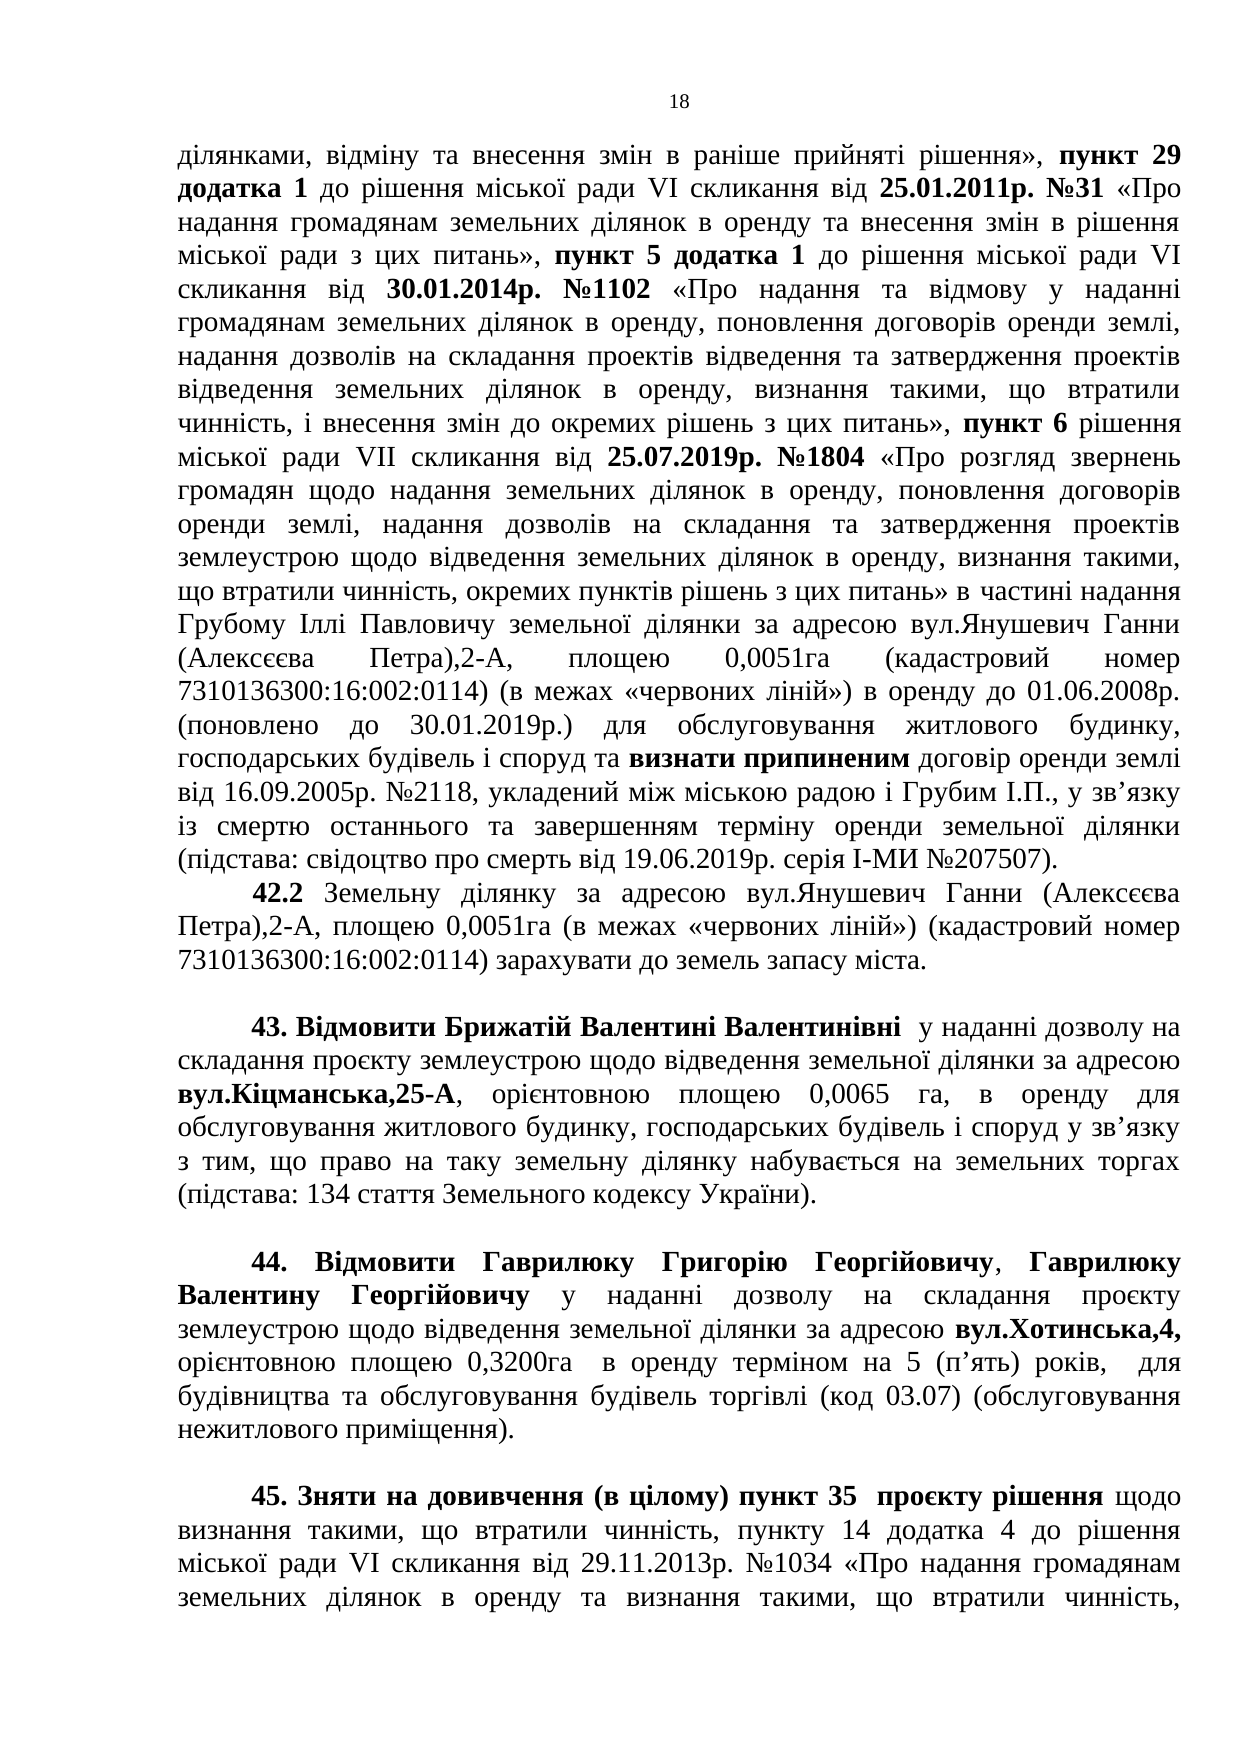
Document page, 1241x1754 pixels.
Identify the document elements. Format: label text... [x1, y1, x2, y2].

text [177, 137, 1181, 875]
text 44. Відмовити Гаврилюку Григорію Георгійовичу, Гаврилюку Валентину Георгійовичу у наданні дозволу на складання проєкту землеустрою щодо відведення земельної ділянки за адресою вул.Хотинська,4, орієнтовною площею 0,3200га в оренду терміном на 5 (п’ять) років, для будівництва та обслуговування будівель торгівлі (код 03.07) (обслуговування нежитлового приміщення). [177, 1244, 1181, 1445]
text 42.2 Земельну ділянку за адресою вул.Янушевич Ганни (Алексєєва Петра),2-А, площею 0,0051га (в межах «червоних ліній») (кадастровий номер 7310136300:16:002:0114) зарахувати до земель запасу міста. [177, 875, 1181, 975]
text 43. Відмовити Брижатій Валентині Валентинівні у наданні дозволу на складання проєкту землеустрою щодо відведення земельної ділянки за адресою вул.Кіцманська,25-А, орієнтовною площею 0,0065 га, в оренду для обслуговування житлового будинку, господарських будівель і споруд у зв’язку з тим, що право на таку земельну ділянку набувається на земельних торгах (підстава: 134 стаття Земельного кодексу України). [177, 1009, 1181, 1210]
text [177, 1478, 1181, 1613]
